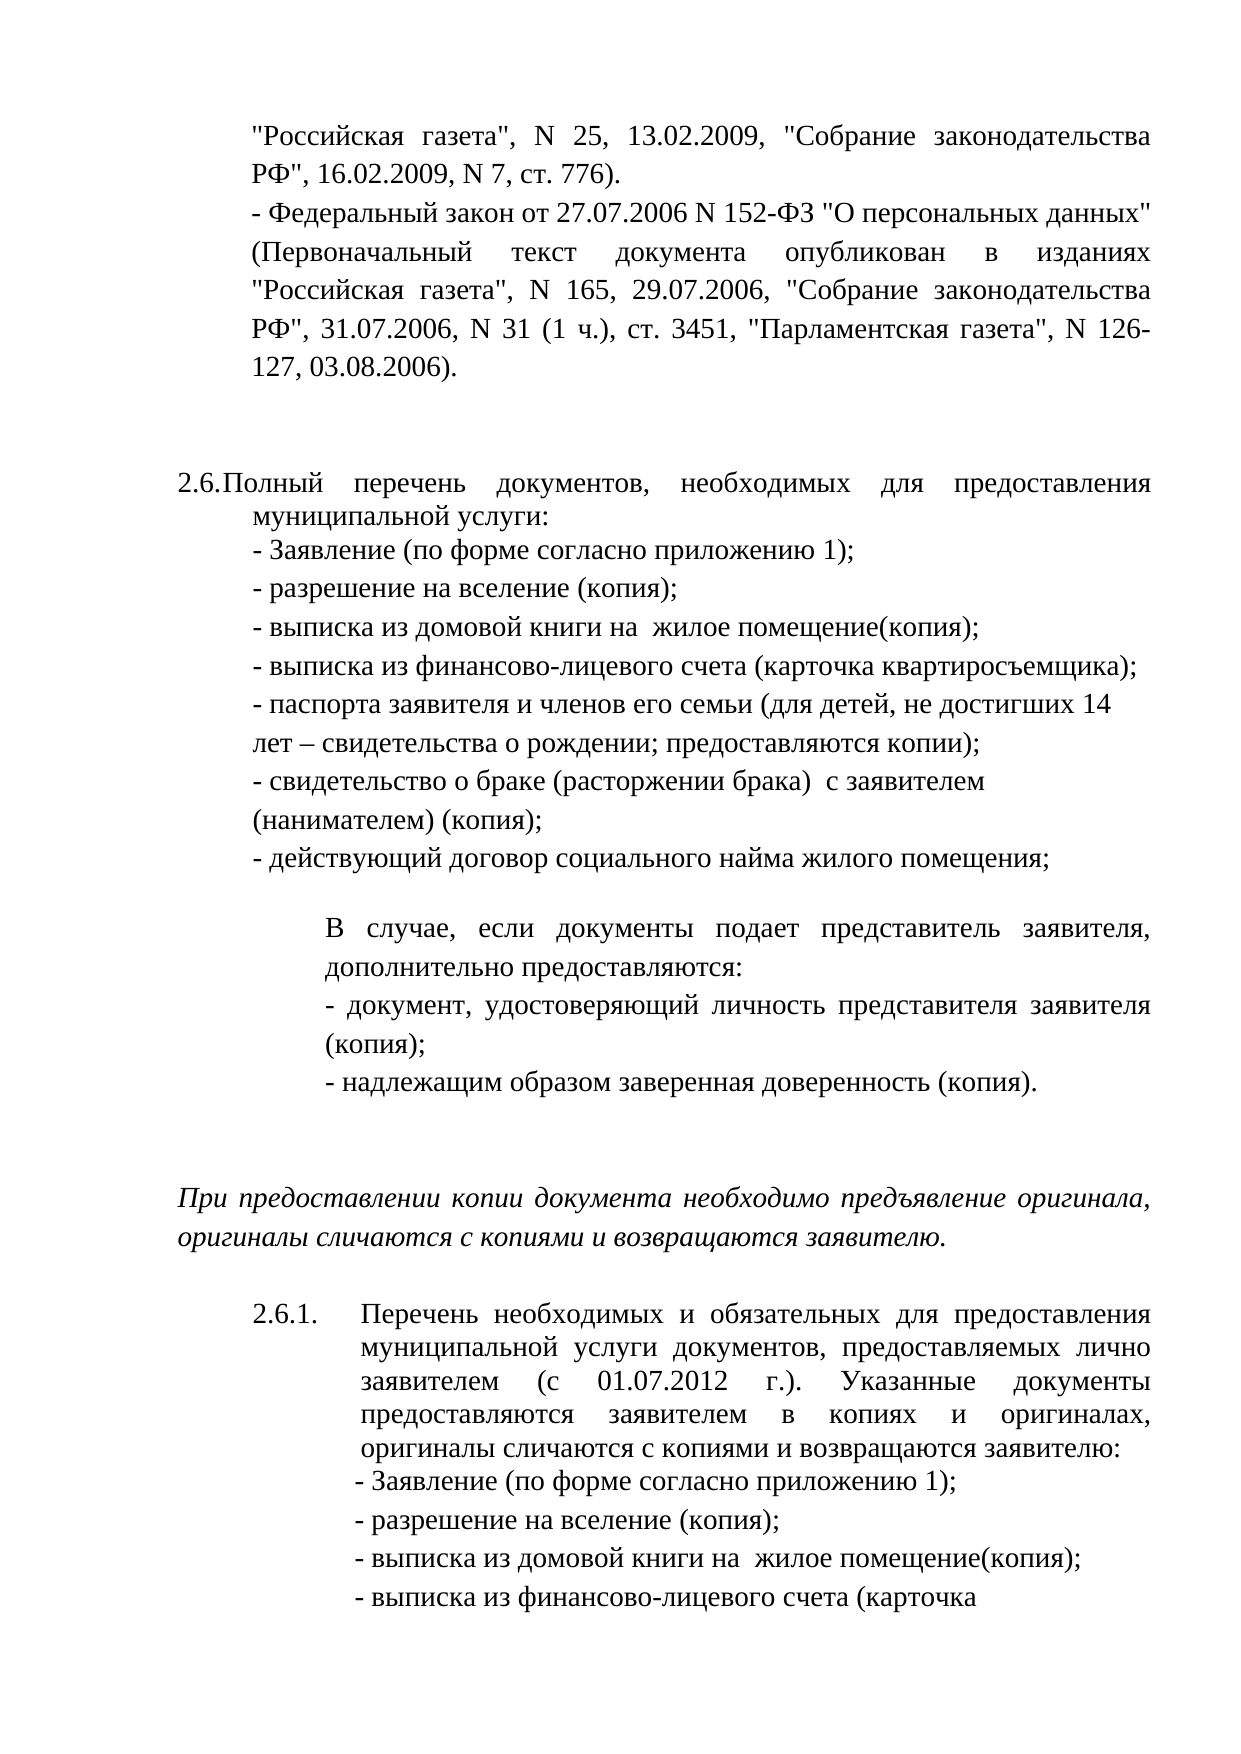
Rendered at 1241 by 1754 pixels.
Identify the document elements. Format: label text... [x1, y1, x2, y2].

text - Заявление (по форме согласно приложению 1); - разрешение на вселение (копия); - выписка из домовой книги на жилое помещение(копия); - выписка из финансово-лицевого счета (карточка квартиросъемщика); - паспорта заявителя и членов его семьи (для детей, не достигших 14 лет – свидетельства о рождении; предоставляются копии); - свидетельство о браке (расторжении брака) с заявителем (нанимателем) (копия); - действующий договор социального найма жилого помещения; [252, 532, 1152, 906]
list Перечень необходимых и обязательных для предоставления муниципальной услуги документов, предоставляемых лично заявителем (с 01.07.2012 г.). Указанные документы предоставляются заявителем в копиях и оригиналах, оригиналы сличаются с копиями и возвращаются заявителю: [252, 1296, 1152, 1463]
text - Федеральный закон от 27.07.2006 N 152-ФЗ "О персональных данных" (Первоначальный текст документа опубликован в изданиях "Российская газета", N 165, 29.07.2006, "Собрание законодательства РФ", 31.07.2006, N 31 (1 ч.), ст. 3451, "Парламентская газета", N 126-127, 03.08.2006). [251, 195, 1152, 383]
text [251, 118, 1152, 190]
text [354, 1463, 1152, 1613]
text - документ, удостоверяющий личность представителя заявителя (копия); [325, 987, 1152, 1059]
text При предоставлении копии документа необходимо предъявление оригинала, оригиналы сличаются с копиями и возвращаются заявителю. [177, 1180, 1152, 1252]
text В случае, если документы подает представитель заявителя, дополнительно предоставляются: [325, 910, 1152, 982]
text - надлежащим образом заверенная доверенность (копия). [325, 1064, 1152, 1098]
list Полный перечень документов, необходимых для предоставления муниципальной услуги: [177, 465, 1152, 532]
